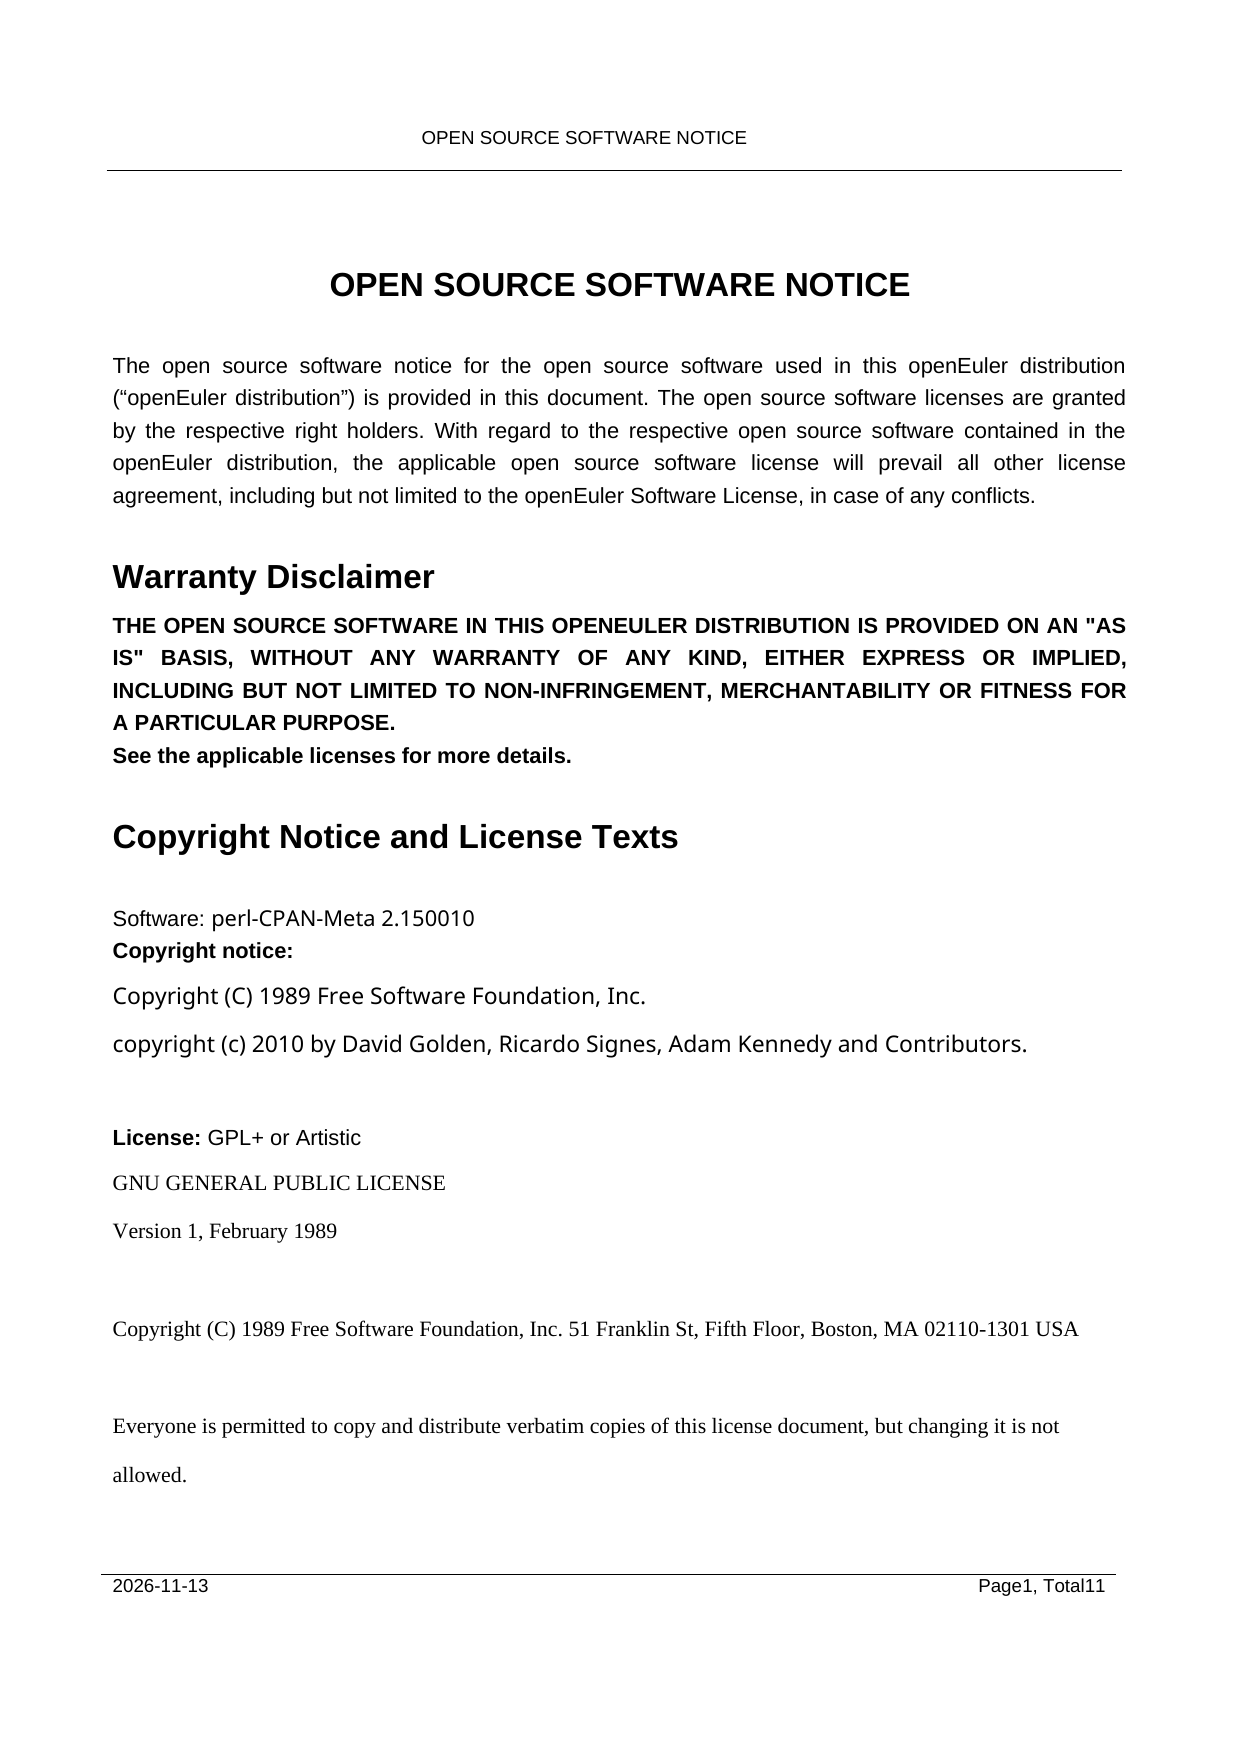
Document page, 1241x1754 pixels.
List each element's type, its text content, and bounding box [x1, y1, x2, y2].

text License: GPL+ or Artistic [112, 1121, 1128, 1153]
text The open source software notice for the open source software used in this openEuler distribution (“openEuler distribution”) is provided in this document. The open source software licenses are granted by the respective right holders. With regard to the respective open source software contained in the openEuler distribution, the applicable open source software license will prevail all other license agreement, including but not limited to the openEuler Software License, in case of any conflicts. [112, 349, 1128, 511]
text Copyright Notice and License Texts [112, 804, 1128, 869]
text Warranty Disclaimer [112, 544, 1128, 609]
text Copyright notice: [112, 934, 1128, 966]
text Copyright (C) 1989 Free Software Foundation, Inc. copyright (c) 2010 by David Golden, Ricardo Signes, Adam Kennedy and Contributors. [112, 979, 1128, 1060]
text THE OPEN SOURCE SOFTWARE IN THIS OPENEULER DISTRIBUTION IS PROVIDED ON AN "AS IS" BASIS, WITHOUT ANY WARRANTY OF ANY KIND, EITHER EXPRESS OR IMPLIED, INCLUDING BUT NOT LIMITED TO NON-INFRINGEMENT, MERCHANTABILITY OR FITNESS FOR A PARTICULAR PURPOSE. See the applicable licenses for more details. [112, 609, 1128, 771]
text Software: perl-CPAN-Meta 2.150010 [112, 901, 1128, 934]
text OPEN SOURCE SOFTWARE NOTICE [112, 251, 1128, 316]
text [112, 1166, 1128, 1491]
